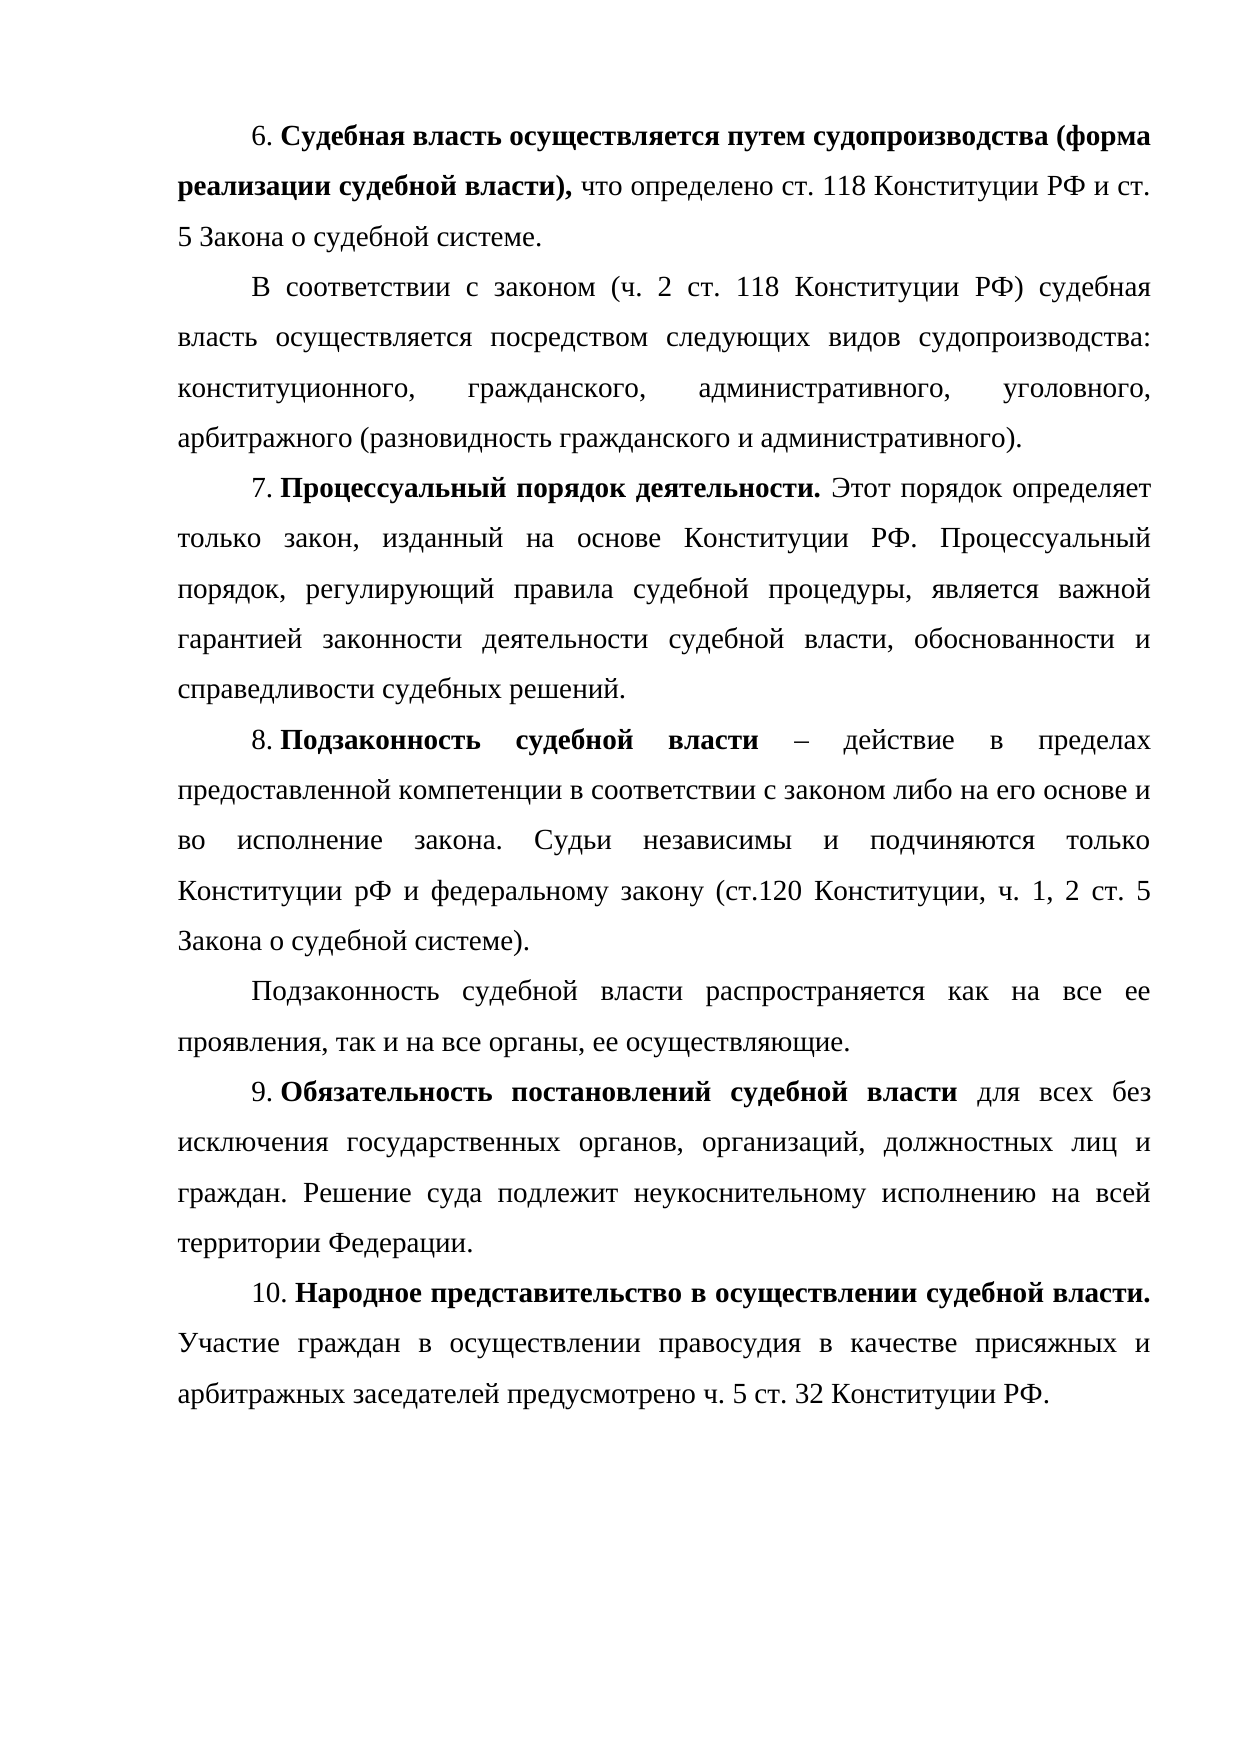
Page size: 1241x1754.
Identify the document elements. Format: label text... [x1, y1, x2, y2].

text В соответствии с законом (ч. 2 ст. 118 Конституции РФ) судебная власть осуществляется посредством следующих видов судопроизводства: конституционного, гражданского, административного, уголовного, арбитражного (разновидность гражданского и административного). [177, 269, 1152, 453]
text Подзаконность судебной власти распространяется как на все ее проявления, так и на все органы, ее осуществляющие. [177, 973, 1152, 1057]
text 6. Судебная власть осуществляется путем судопроизводства (форма реализации судебной власти), что определено ст. 118 Конституции РФ и ст. 5 Закона о судебной системе. [177, 118, 1152, 252]
text 10. Народное представительство в осуществлении судебной власти. Участие граждан в осуществлении правосудия в качестве присяжных и арбитражных заседателей предусмотрено ч. 5 ст. 32 Конституции РФ. [177, 1275, 1152, 1409]
text 7. Процессуальный порядок деятельности. Этот порядок определяет только закон, изданный на основе Конституции РФ. Процессуальный порядок, регулирующий правила судебной процедуры, является важной гарантией законности деятельности судебной власти, обоснованности и справедливости судебных решений. [177, 470, 1152, 705]
text 8. Подзаконность судебной власти – действие в пределах предоставленной компетенции в соответствии с законом либо на его основе и во исполнение закона. Судьи независимы и подчиняются только Конституции рФ и федеральному закону (ст.120 Конституции, ч. 1, 2 ст. 5 Закона о судебной системе). [177, 722, 1152, 957]
text 9. Обязательность постановлений судебной власти для всех без исключения государственных органов, организаций, должностных лиц и граждан. Решение суда подлежит неукоснительному исполнению на всей территории Федерации. [177, 1074, 1152, 1258]
